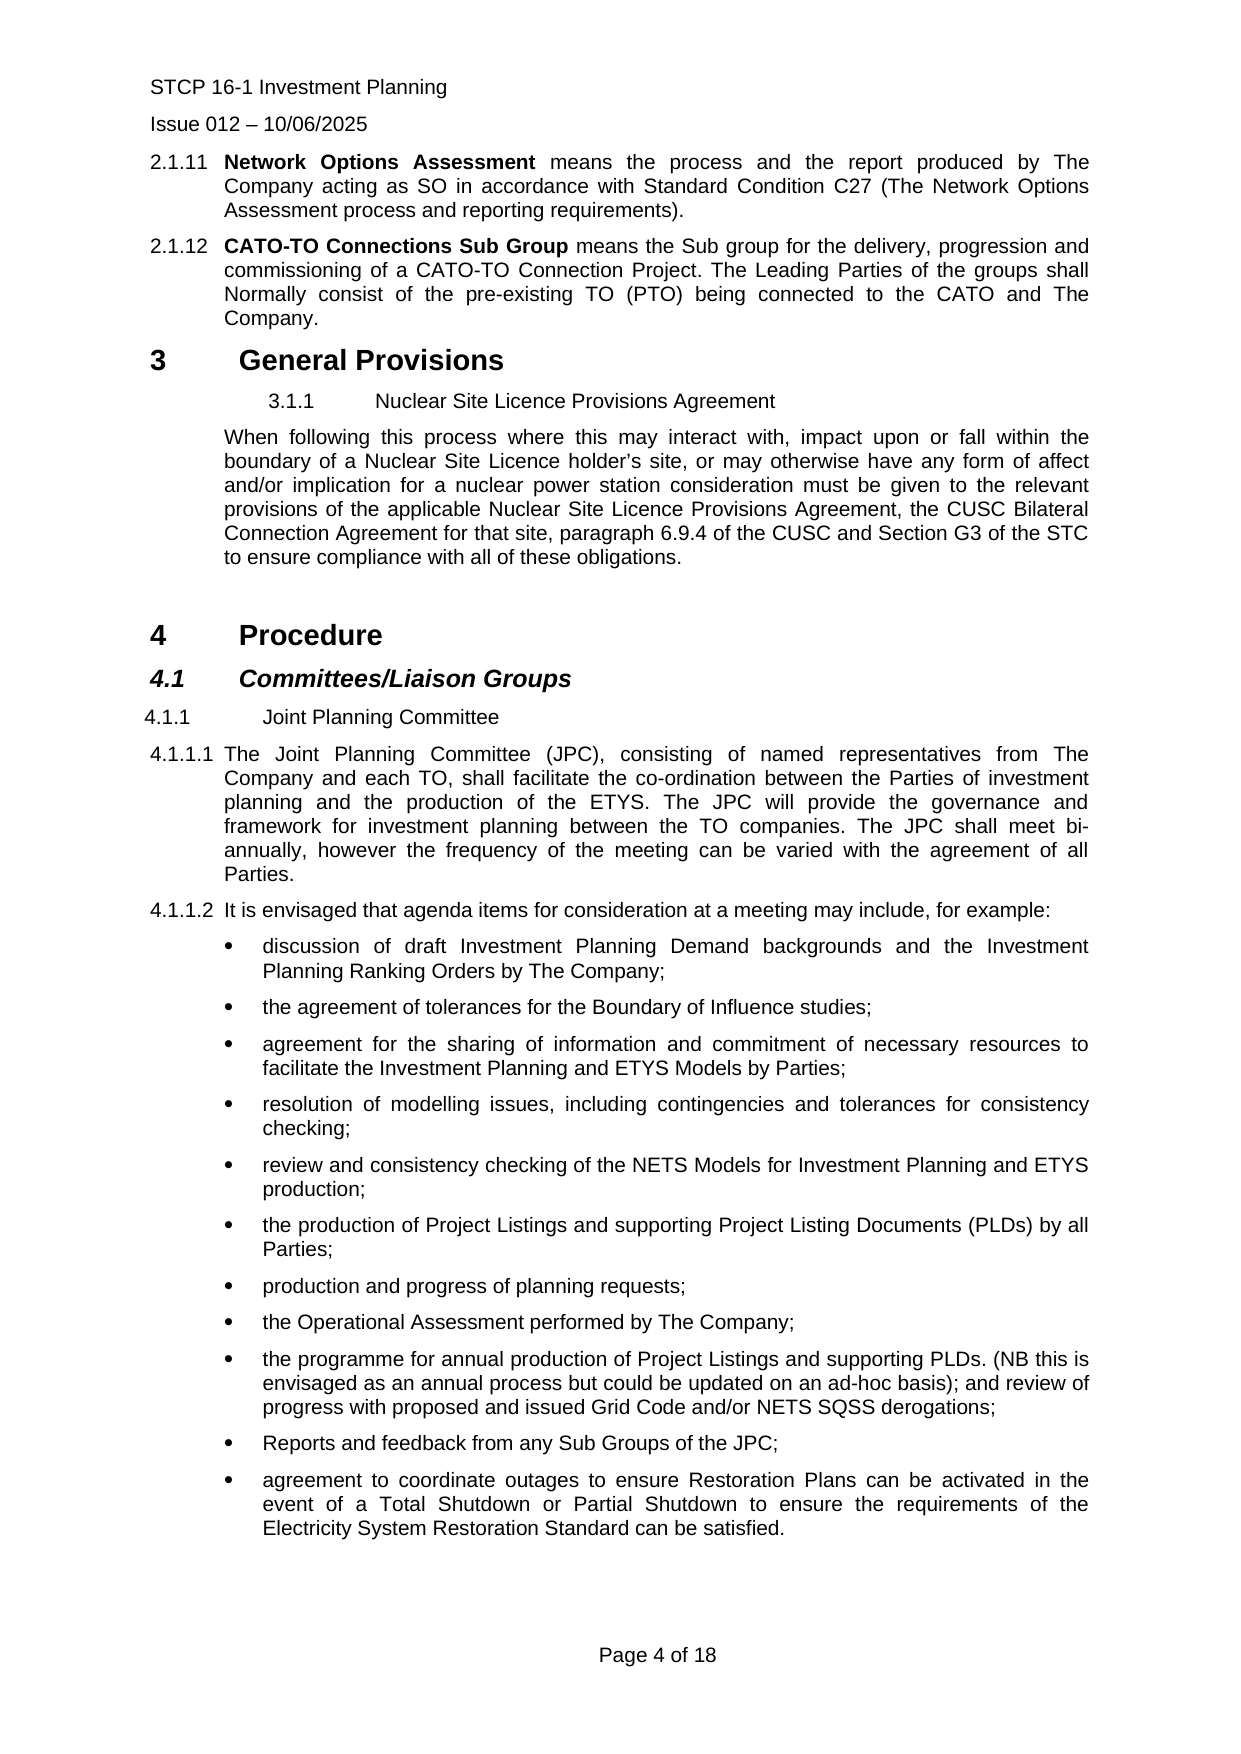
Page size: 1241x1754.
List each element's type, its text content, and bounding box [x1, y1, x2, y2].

subtitle discussion of draft Investment Planning Demand backgrounds and the Investment Planning Ranking Orders by The Company; [225, 934, 1090, 982]
subtitle the agreement of tolerances for the Boundary of Influence studies; [225, 995, 1090, 1019]
subtitle the production of Project Listings and supporting Project Listing Documents (PLDs) by all Parties; [225, 1213, 1090, 1261]
subtitle review and consistency checking of the NETS Models for Investment Planning and ETYS production; [225, 1152, 1090, 1201]
subtitle Committees/Liaison Groups [150, 664, 1090, 693]
subtitle agreement to coordinate outages to ensure Restoration Plans can be activated in the event of a Total Shutdown or Partial Shutdown to ensure the requirements of the Electricity System Restoration Standard can be satisfied. [225, 1468, 1090, 1540]
subtitle Reports and feedback from any Sub Groups of the JPC; [225, 1431, 1090, 1455]
subtitle General Provisions [150, 343, 1090, 376]
subtitle the programme for annual production of Project Listings and supporting PLDs. (NB this is envisaged as an annual process but could be updated on an ad-hoc basis); and review of progress with proposed and issued Grid Code and/or NETS SQSS derogations; [225, 1347, 1090, 1419]
subtitle agreement for the sharing of information and commitment of necessary resources to facilitate the Investment Planning and ETYS Models by Parties; [225, 1031, 1090, 1079]
subtitle The Joint Planning Committee (JPC), consisting of named representatives from The Company and each TO, shall facilitate the co-ordination between the Parties of investment planning and the production of the ETYS. The JPC will provide the governance and framework for investment planning between the TO companies. The JPC shall meet bi-annually, however the frequency of the meeting can be varied with the agreement of all Parties. [150, 742, 1090, 885]
subtitle the Operational Assessment performed by The Company; [225, 1310, 1090, 1334]
subtitle When following this process where this may interact with, impact upon or fall within the boundary of a Nuclear Site Licence holder’s site, or may otherwise have any form of affect and/or implication for a nuclear power station consideration must be given to the relevant provisions of the applicable Nuclear Site Licence Provisions Agreement, the CUSC Bilateral Connection Agreement for that site, paragraph 6.9.4 of the CUSC and Section G3 of the STC to ensure compliance with all of these obligations. [150, 425, 1090, 569]
subtitle Nuclear Site Licence Provisions Agreement [268, 389, 1090, 413]
subtitle Network Options Assessment means the process and the report produced by The Company acting as SO in accordance with Standard Condition C27 (The Network Options Assessment process and reporting requirements). [150, 150, 1090, 222]
subtitle Joint Planning Committee [144, 705, 1090, 729]
subtitle CATO-TO Connections Sub Group means the Sub group for the delivery, progression and commissioning of a CATO-TO Connection Project. The Leading Parties of the groups shall Normally consist of the pre-existing TO (PTO) being connected to the CATO and The Company. [150, 234, 1090, 330]
subtitle production and progress of planning requests; [225, 1273, 1090, 1298]
subtitle resolution of modelling issues, including contingencies and tolerances for consistency checking; [225, 1092, 1090, 1140]
subtitle Procedure [150, 618, 1090, 651]
subtitle It is envisaged that agenda items for consideration at a meeting may include, for example: [150, 898, 1090, 922]
